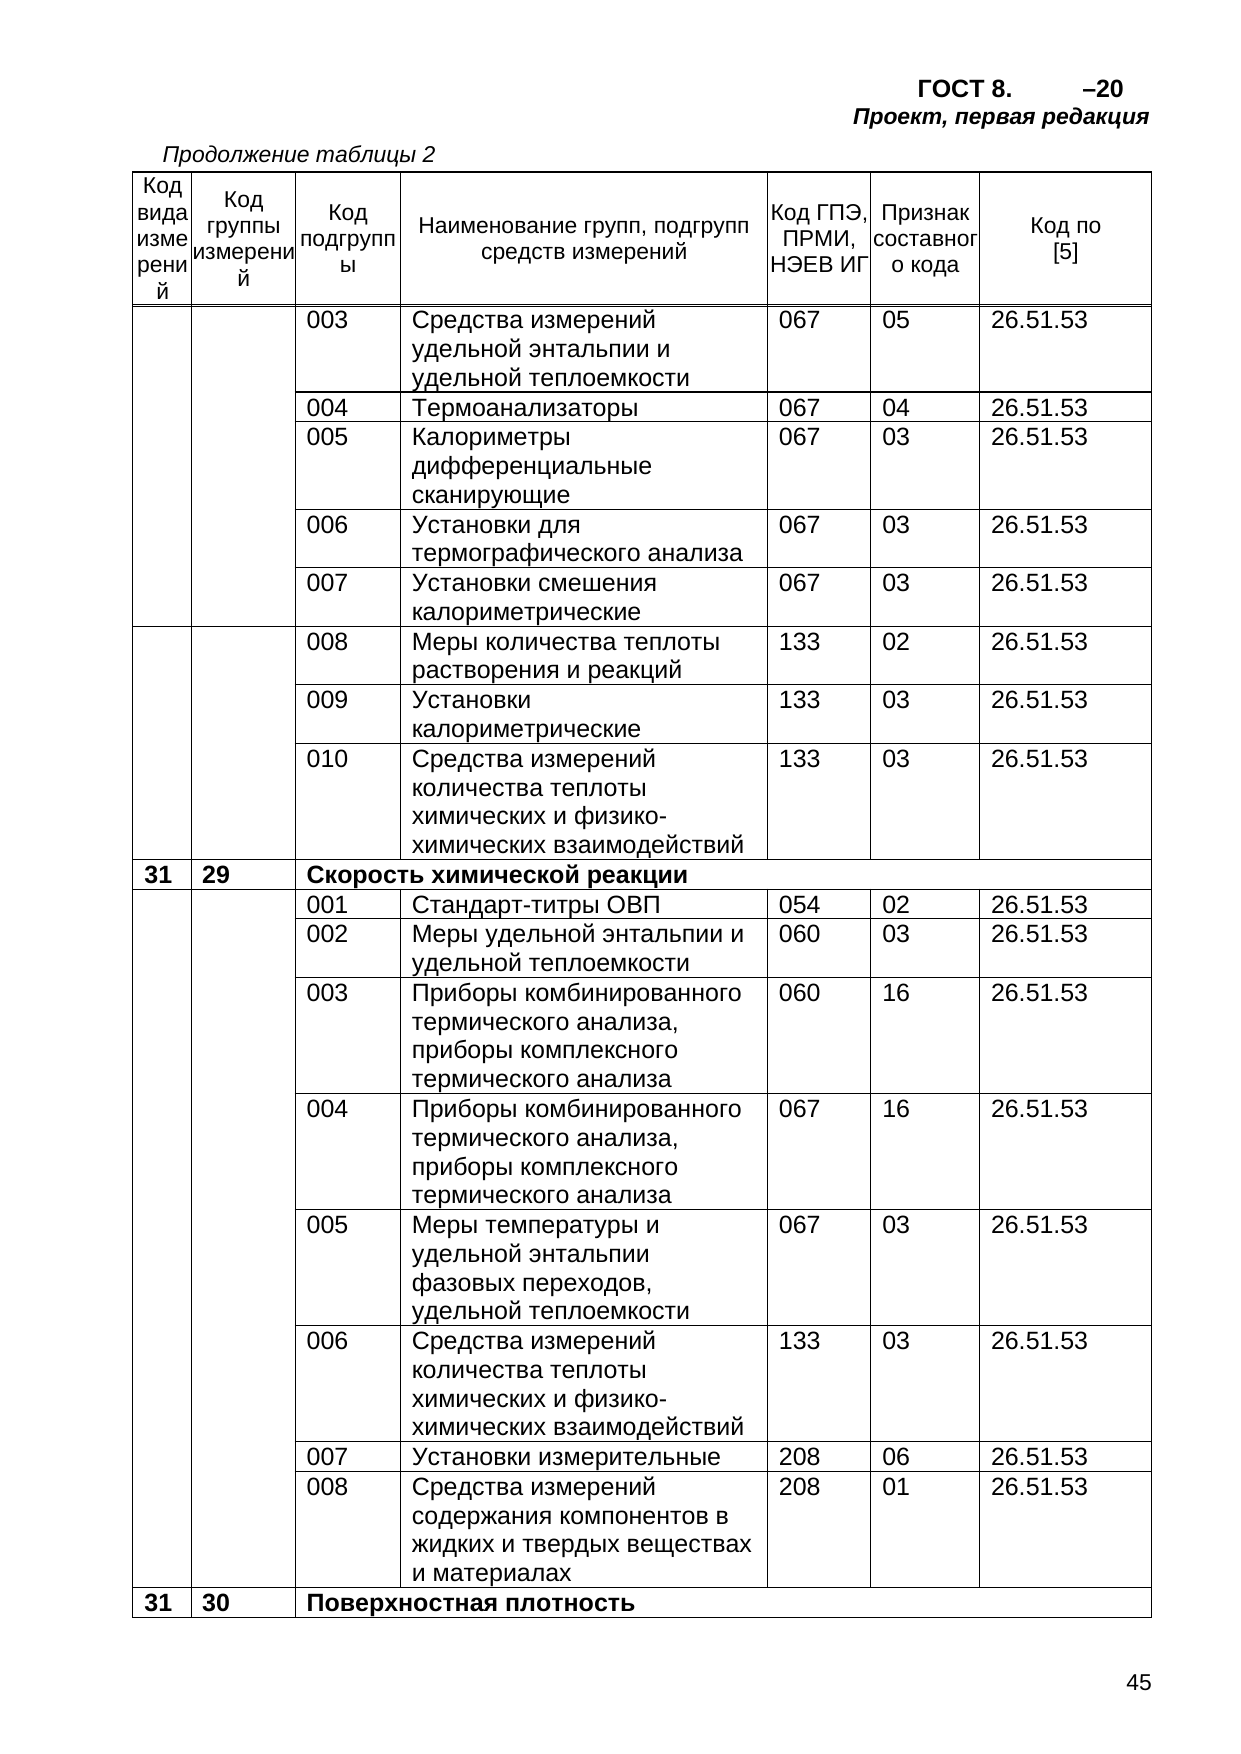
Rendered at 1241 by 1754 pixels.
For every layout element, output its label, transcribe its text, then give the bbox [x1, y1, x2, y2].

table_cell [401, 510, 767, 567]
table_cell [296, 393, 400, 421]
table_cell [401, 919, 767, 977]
table_header Код вида измерений [133, 173, 191, 304]
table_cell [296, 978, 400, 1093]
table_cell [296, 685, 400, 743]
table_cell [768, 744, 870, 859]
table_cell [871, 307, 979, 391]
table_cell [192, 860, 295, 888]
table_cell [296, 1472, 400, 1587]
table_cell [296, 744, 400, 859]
table_header Признак составного кода [871, 173, 979, 304]
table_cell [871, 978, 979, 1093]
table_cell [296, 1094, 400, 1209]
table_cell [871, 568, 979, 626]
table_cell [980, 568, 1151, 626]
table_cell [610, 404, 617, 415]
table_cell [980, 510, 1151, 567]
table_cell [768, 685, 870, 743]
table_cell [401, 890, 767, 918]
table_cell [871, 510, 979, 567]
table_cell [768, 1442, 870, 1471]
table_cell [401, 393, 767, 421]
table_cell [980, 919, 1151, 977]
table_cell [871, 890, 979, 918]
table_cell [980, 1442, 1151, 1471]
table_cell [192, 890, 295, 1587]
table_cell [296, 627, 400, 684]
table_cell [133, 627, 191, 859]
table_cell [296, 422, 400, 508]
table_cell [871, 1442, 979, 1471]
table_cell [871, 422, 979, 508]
table_header Наименование групп, подгрупп средств измерений [401, 173, 767, 304]
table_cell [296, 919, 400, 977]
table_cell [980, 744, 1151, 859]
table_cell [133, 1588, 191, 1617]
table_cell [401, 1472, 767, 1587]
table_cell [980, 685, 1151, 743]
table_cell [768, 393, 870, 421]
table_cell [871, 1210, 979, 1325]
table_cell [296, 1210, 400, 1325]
table_header Код группы измерений [192, 173, 295, 304]
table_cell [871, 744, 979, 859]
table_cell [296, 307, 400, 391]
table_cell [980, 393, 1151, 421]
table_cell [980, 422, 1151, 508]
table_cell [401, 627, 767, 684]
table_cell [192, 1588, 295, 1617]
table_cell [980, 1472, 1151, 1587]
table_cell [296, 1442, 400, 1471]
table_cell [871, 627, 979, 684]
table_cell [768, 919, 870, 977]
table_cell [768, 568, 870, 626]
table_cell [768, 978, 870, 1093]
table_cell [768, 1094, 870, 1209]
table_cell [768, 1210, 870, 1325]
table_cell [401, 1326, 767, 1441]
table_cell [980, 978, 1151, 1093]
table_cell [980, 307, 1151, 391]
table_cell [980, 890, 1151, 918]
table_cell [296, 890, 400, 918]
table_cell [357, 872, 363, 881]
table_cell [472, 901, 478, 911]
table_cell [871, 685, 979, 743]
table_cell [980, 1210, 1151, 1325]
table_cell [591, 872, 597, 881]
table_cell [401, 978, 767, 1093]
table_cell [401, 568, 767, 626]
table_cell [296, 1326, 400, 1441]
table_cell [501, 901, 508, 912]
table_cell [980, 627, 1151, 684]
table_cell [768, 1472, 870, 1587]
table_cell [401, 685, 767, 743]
table_header Код ГПЭ, ПРМИ, НЭЕВ ИГ [768, 173, 870, 304]
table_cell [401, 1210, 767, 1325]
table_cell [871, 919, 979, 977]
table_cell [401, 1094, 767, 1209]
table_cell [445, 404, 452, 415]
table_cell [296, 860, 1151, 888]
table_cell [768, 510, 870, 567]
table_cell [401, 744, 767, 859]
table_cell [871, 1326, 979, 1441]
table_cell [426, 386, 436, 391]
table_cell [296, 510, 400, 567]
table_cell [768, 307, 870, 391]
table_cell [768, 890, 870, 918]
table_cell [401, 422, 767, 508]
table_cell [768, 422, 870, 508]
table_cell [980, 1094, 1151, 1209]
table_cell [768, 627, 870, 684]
table_header Код по [5] [980, 173, 1151, 304]
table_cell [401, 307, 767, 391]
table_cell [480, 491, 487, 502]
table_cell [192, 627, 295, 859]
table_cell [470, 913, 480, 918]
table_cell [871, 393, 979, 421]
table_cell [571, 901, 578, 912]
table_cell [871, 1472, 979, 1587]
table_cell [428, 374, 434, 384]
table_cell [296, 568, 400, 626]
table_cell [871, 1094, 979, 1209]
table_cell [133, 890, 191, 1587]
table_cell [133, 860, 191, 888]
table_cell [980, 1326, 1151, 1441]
table_header Код подгруппы [296, 173, 400, 304]
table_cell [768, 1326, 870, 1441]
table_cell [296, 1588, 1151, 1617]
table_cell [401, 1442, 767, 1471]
